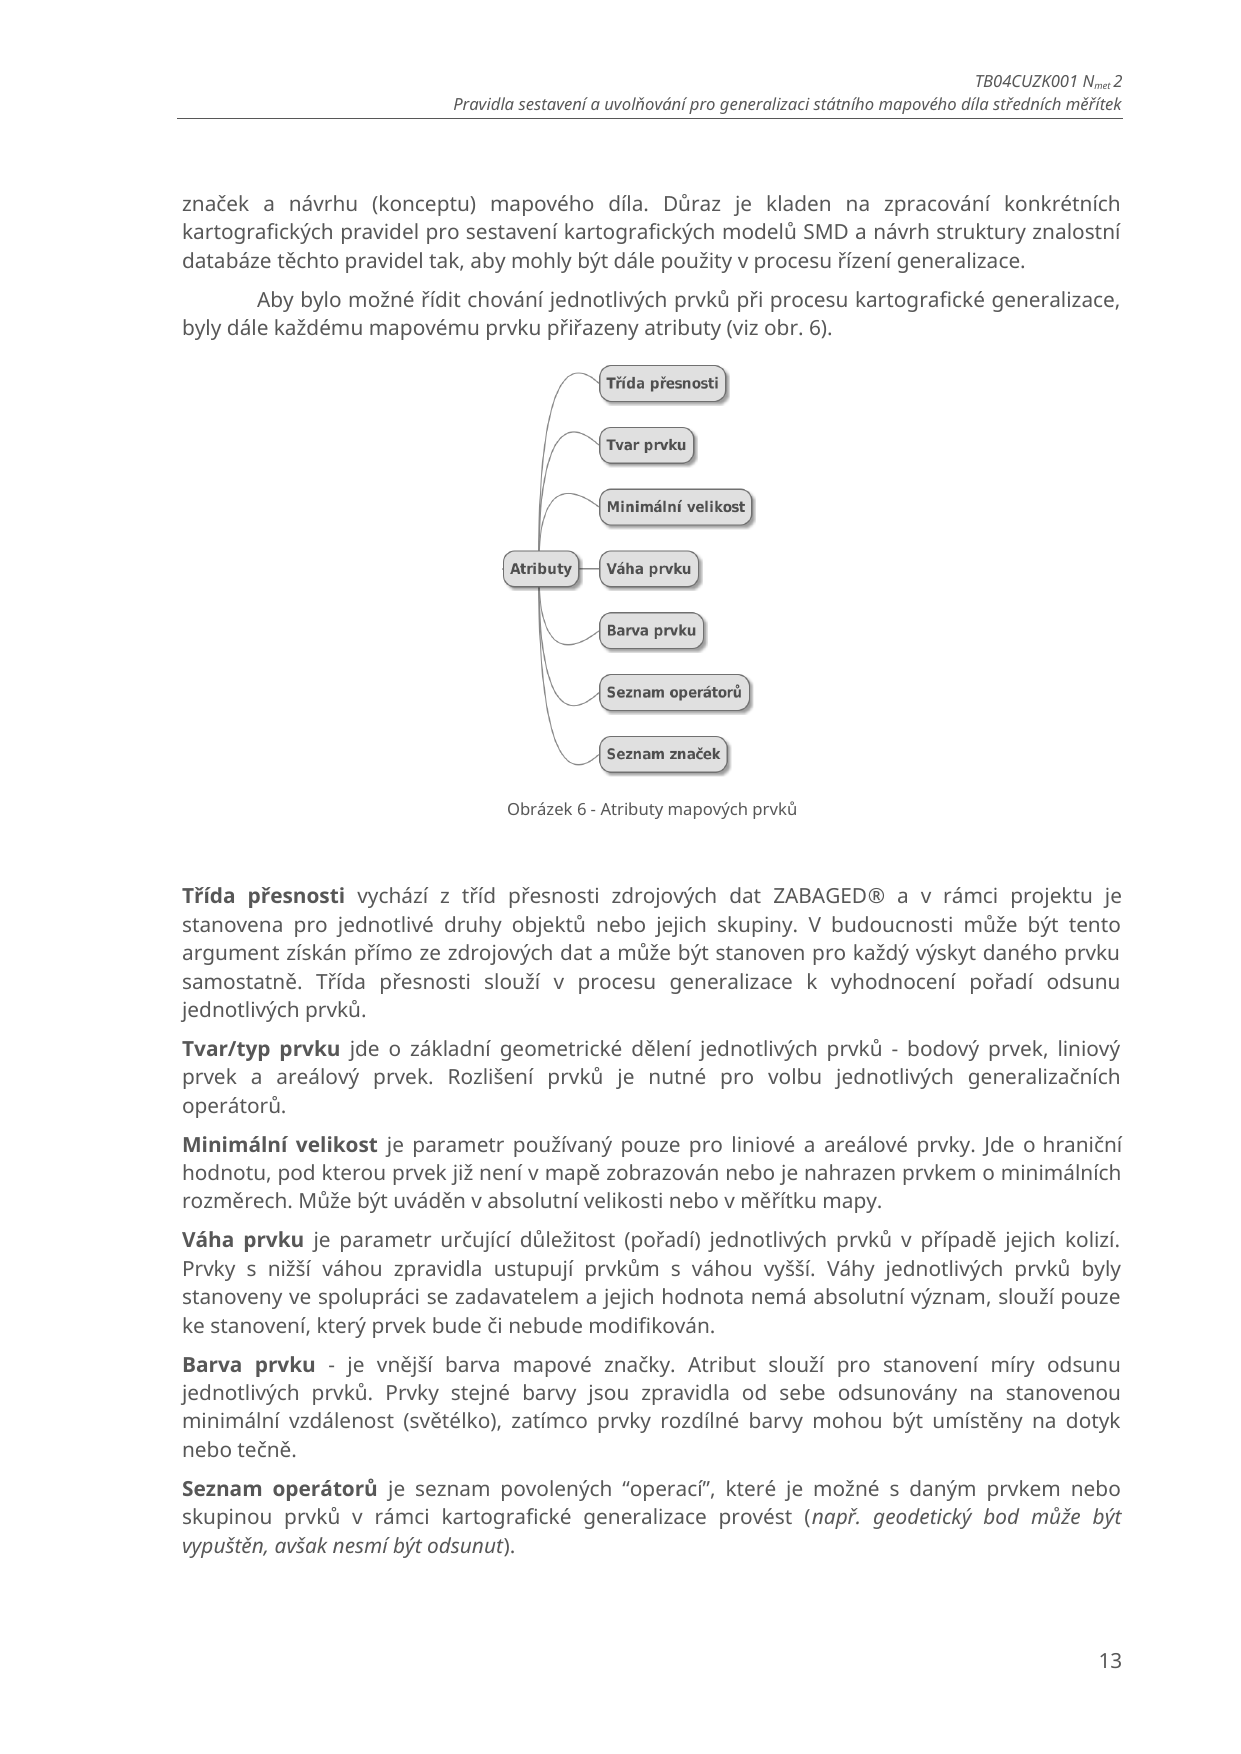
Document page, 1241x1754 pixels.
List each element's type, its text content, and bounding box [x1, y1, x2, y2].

text Barva prvku - je vnější barva mapové značky. Atribut slouží pro stanovení míry odsunu jednotlivých prvků. Prvky stejné barvy jsou zpravidla od sebe odsunovány na stanovenou minimální vzdálenost (světélko), zatímco prvky rozdílné barvy mohou být umístěny na dotyk nebo tečně. [182, 1350, 1122, 1463]
text Váha prvku je parametr určující důležitost (pořadí) jednotlivých prvků v případě jejich kolizí. Prvky s nižší váhou zpravidla ustupují prvkům s váhou vyšší. Váhy jednotlivých prvků byly stanoveny ve spolupráci se zadavatelem a jejich hodnota nemá absolutní význam, slouží pouze ke stanovení, který prvek bude či nebude modifikován. [182, 1226, 1122, 1339]
text Třída přesnosti vychází z tříd přesnosti zdrojových dat ZABAGED® a v rámci projektu je stanovena pro jednotlivé druhy objektů nebo jejich skupiny. V budoucnosti může být tento argument získán přímo ze zdrojových dat a může být stanoven pro každý výskyt daného prvku samostatně. Třída přesnosti slouží v procesu generalizace k vyhodnocení pořadí odsunu jednotlivých prvků. [182, 881, 1122, 1024]
text Tvar/typ prvku jde o základní geometrické dělení jednotlivých prvků - bodový prvek, liniový prvek a areálový prvek. Rozlišení prvků je nutné pro volbu jednotlivých generalizačních operátorů. [182, 1034, 1122, 1119]
picture [487, 352, 817, 788]
text Obrázek 6 - Atributy mapových prvků [182, 798, 1122, 821]
text Minimální velikost je parametr používaný pouze pro liniové a areálové prvky. Jde o hraniční hodnotu, pod kterou prvek již není v mapě zobrazován nebo je nahrazen prvkem o minimálních rozměrech. Může být uváděn v absolutní velikosti nebo v měřítku mapy. [182, 1130, 1122, 1215]
text Aby bylo možné řídit chování jednotlivých prvků při procesu kartografické generalizace, byly dále každému mapovému prvku přiřazeny atributy (viz obr. 6). [182, 285, 1122, 342]
text Seznam operátorů je seznam povolených “operací”, které je možné s daným prvkem nebo skupinou prvků v rámci kartografické generalizace provést (např. geodetický bod může být vypuštěn, avšak nesmí být odsunut). [182, 1474, 1122, 1559]
